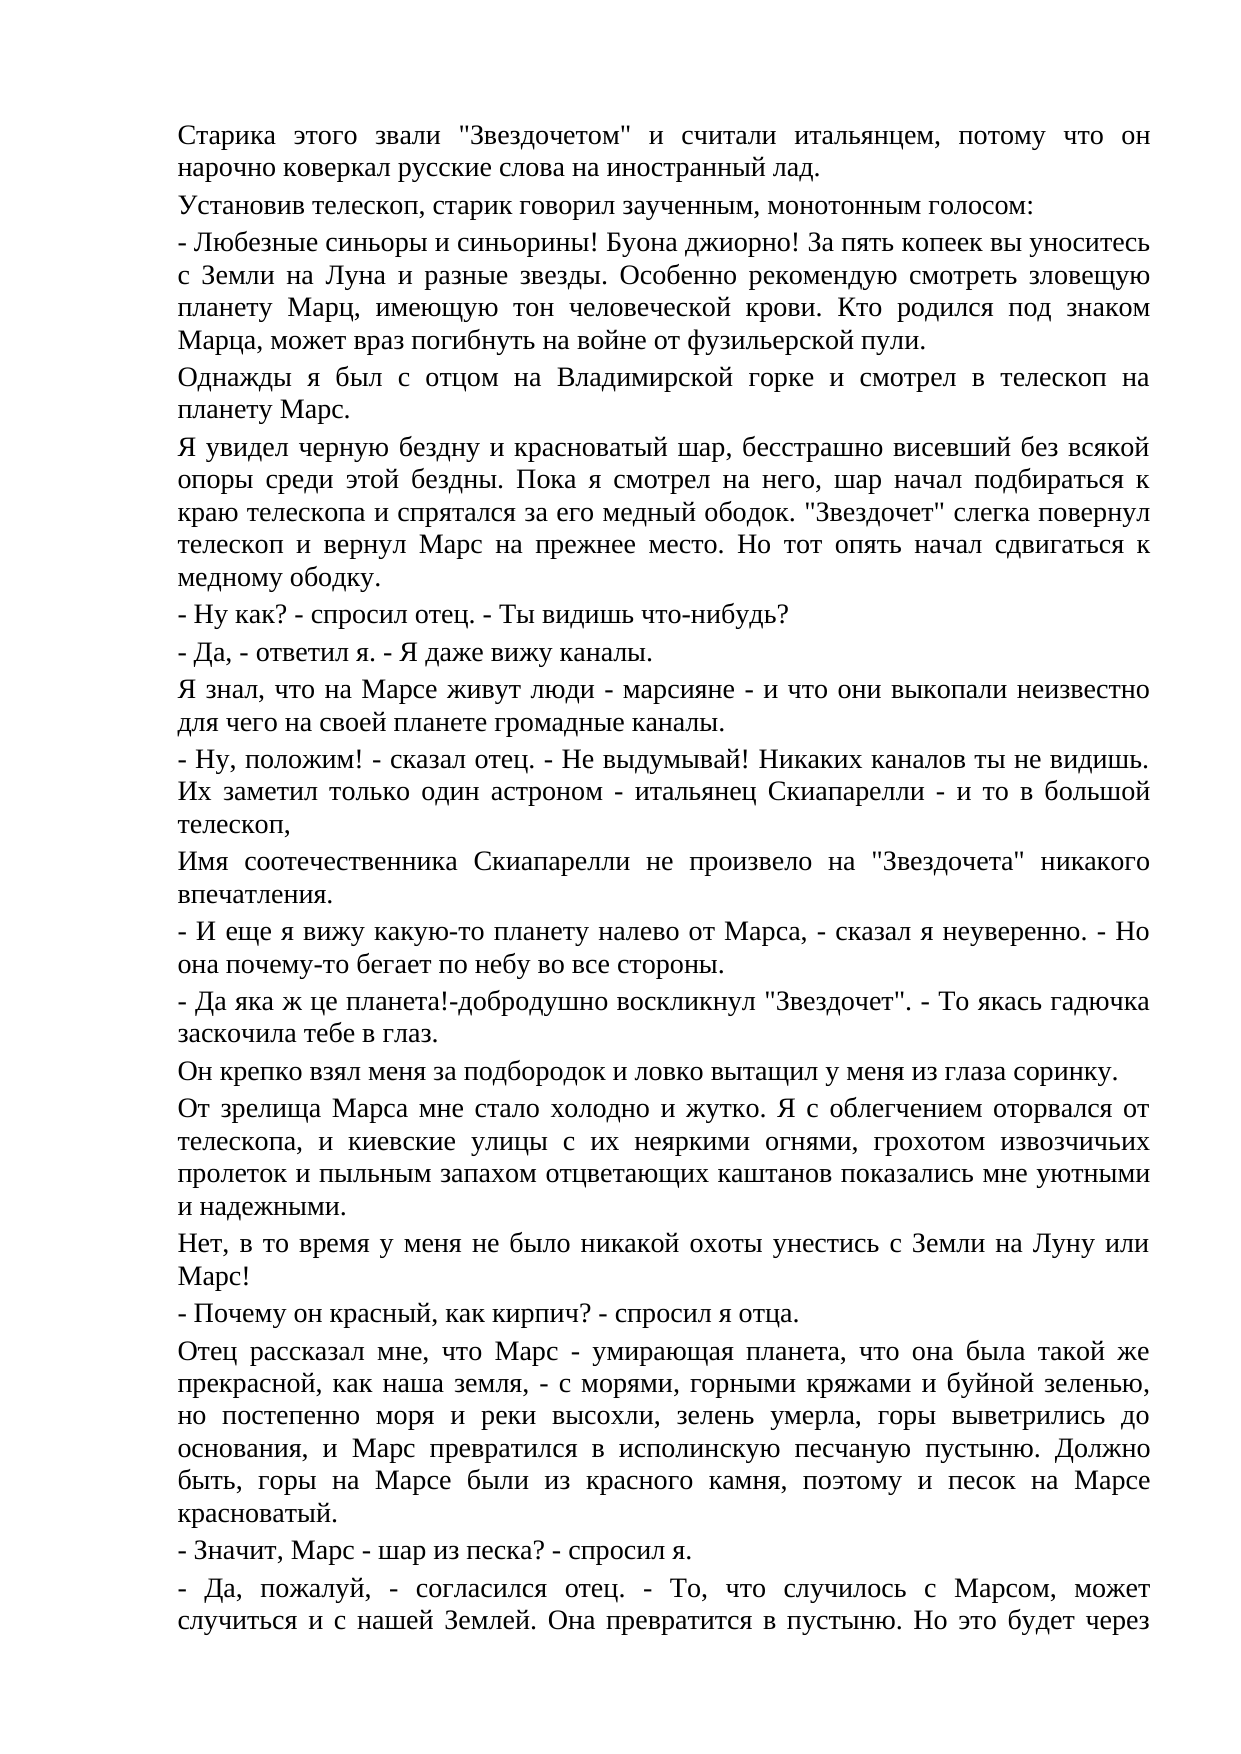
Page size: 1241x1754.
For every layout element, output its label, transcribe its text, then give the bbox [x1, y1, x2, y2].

text Установив телескоп, старик говорил заученным, монотонным голосом: [177, 188, 1152, 220]
text - Да, - ответил я. - Я даже вижу каналы. [177, 635, 1152, 667]
text Нет, в то время у меня не было никакой охоты унестись с Земли на Луну или Марс! [177, 1226, 1152, 1291]
text Имя соотечественника Скиапарелли не произвело на "Звездочета" никакого впечатления. [177, 844, 1152, 909]
text - И еще я вижу какую-то планету налево от Марса, - сказал я неуверенно. - Но она почему-то бегает по небу во все стороны. [177, 914, 1152, 979]
text - Почему он красный, как кирпич? - спросил я отца. [177, 1296, 1152, 1328]
text Я увидел черную бездну и красноватый шар, бесстрашно висевший без всякой опоры среди этой бездны. Пока я смотрел на него, шар начал подбираться к краю телескопа и спрятался за его медный ободок. "Звездочет" слегка повернул телескоп и вернул Марс на прежнее место. Но тот опять начал сдвигаться к медному ободку. [177, 430, 1152, 592]
text Я знал, что на Марсе живут люди - марсияне - и что они выкопали неизвестно для чего на своей планете громадные каналы. [177, 672, 1152, 737]
text - Любезные синьоры и синьорины! Буона джиорно! За пять копеек вы уноситесь с Земли на Луна и разные звезды. Особенно рекомендую смотреть зловещую планету Марц, имеющую тон человеческой крови. Кто родился под знаком Марца, может враз погибнуть на войне от фузильерской пули. [177, 226, 1152, 355]
text - Ну, положим! - сказал отец. - Не выдумывай! Никаких каналов ты не видишь. Их заметил только один астроном - итальянец Скиапарелли - и то в большой телескоп, [177, 742, 1152, 839]
text Однажды я был с отцом на Владимирской горке и смотрел в телескоп на планету Марс. [177, 360, 1152, 425]
text - Да яка ж це планета!-добродушно воскликнул "Звездочет". - То якась гадючка заскочила тебе в глаз. [177, 984, 1152, 1049]
text - Значит, Марс - шар из песка? - спросил я. [177, 1533, 1152, 1566]
text - Ну как? - спросил отец. - Ты видишь что-нибудь? [177, 597, 1152, 629]
text Старика этого звали "Звездочетом" и считали итальянцем, потому что он нарочно коверкал русские слова на иностранный лад. [177, 118, 1152, 183]
text Отец рассказал мне, что Марс - умирающая планета, что она была такой же прекрасной, как наша земля, - с морями, горными кряжами и буйной зеленью, но постепенно моря и реки высохли, зелень умерла, горы выветрились до основания, и Марс превратился в исполинскую песчаную пустыню. Должно быть, горы на Марсе были из красного камня, поэтому и песок на Марсе красноватый. [177, 1334, 1152, 1528]
text От зрелища Марса мне стало холодно и жутко. Я с облегчением оторвался от телескопа, и киевские улицы с их неяркими огнями, грохотом извозчичьих пролеток и пыльным запахом отцветающих каштанов показались мне уютными и надежными. [177, 1092, 1152, 1221]
text Он крепко взял меня за подбородок и ловко вытащил у меня из глаза соринку. [177, 1054, 1152, 1086]
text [177, 1571, 1152, 1635]
